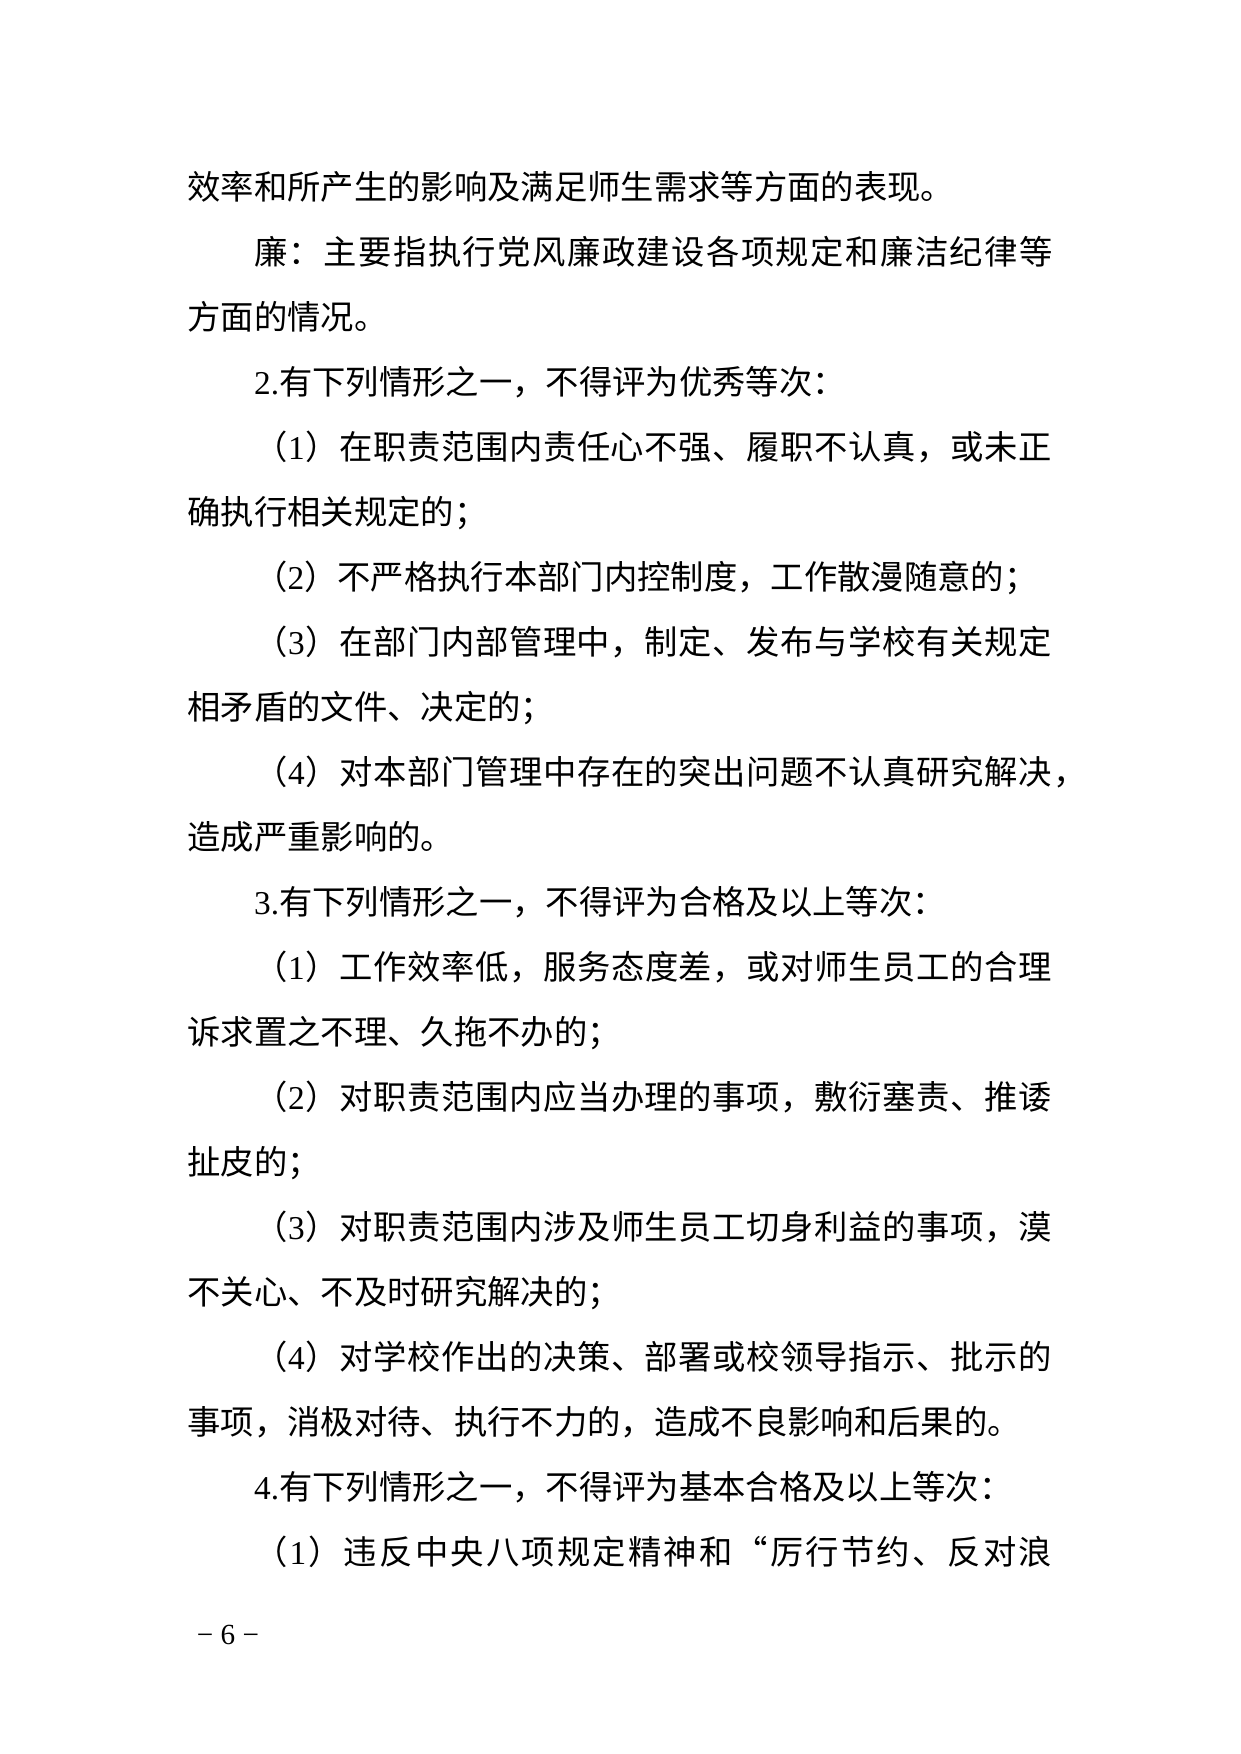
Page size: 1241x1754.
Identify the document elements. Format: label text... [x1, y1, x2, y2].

text （3）对职责范围内涉及师生员工切身利益的事项，漠不关心、不及时研究解决的； [187, 1192, 1053, 1322]
text 2.有下列情形之一，不得评为优秀等次： [187, 347, 1053, 412]
text （2）不严格执行本部门内控制度，工作散漫随意的； [187, 542, 1053, 607]
text 廉：主要指执行党风廉政建设各项规定和廉洁纪律等方面的情况。 [187, 217, 1053, 347]
text 3.有下列情形之一，不得评为合格及以上等次： [187, 867, 1053, 932]
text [187, 152, 1053, 217]
text （1）在职责范围内责任心不强、履职不认真，或未正确执行相关规定的； [187, 412, 1053, 542]
text （4）对本部门管理中存在的突出问题不认真研究解决，造成严重影响的。 [187, 737, 1053, 867]
text （2）对职责范围内应当办理的事项，敷衍塞责、推诿扯皮的； [187, 1062, 1053, 1192]
text （4）对学校作出的决策、部署或校领导指示、批示的事项，消极对待、执行不力的，造成不良影响和后果的。 [187, 1322, 1053, 1452]
text （1）工作效率低，服务态度差，或对师生员工的合理诉求置之不理、久拖不办的； [187, 932, 1053, 1062]
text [187, 1517, 1053, 1582]
text （3）在部门内部管理中，制定、发布与学校有关规定相矛盾的文件、决定的； [187, 607, 1053, 737]
text 4.有下列情形之一，不得评为基本合格及以上等次： [187, 1452, 1053, 1517]
